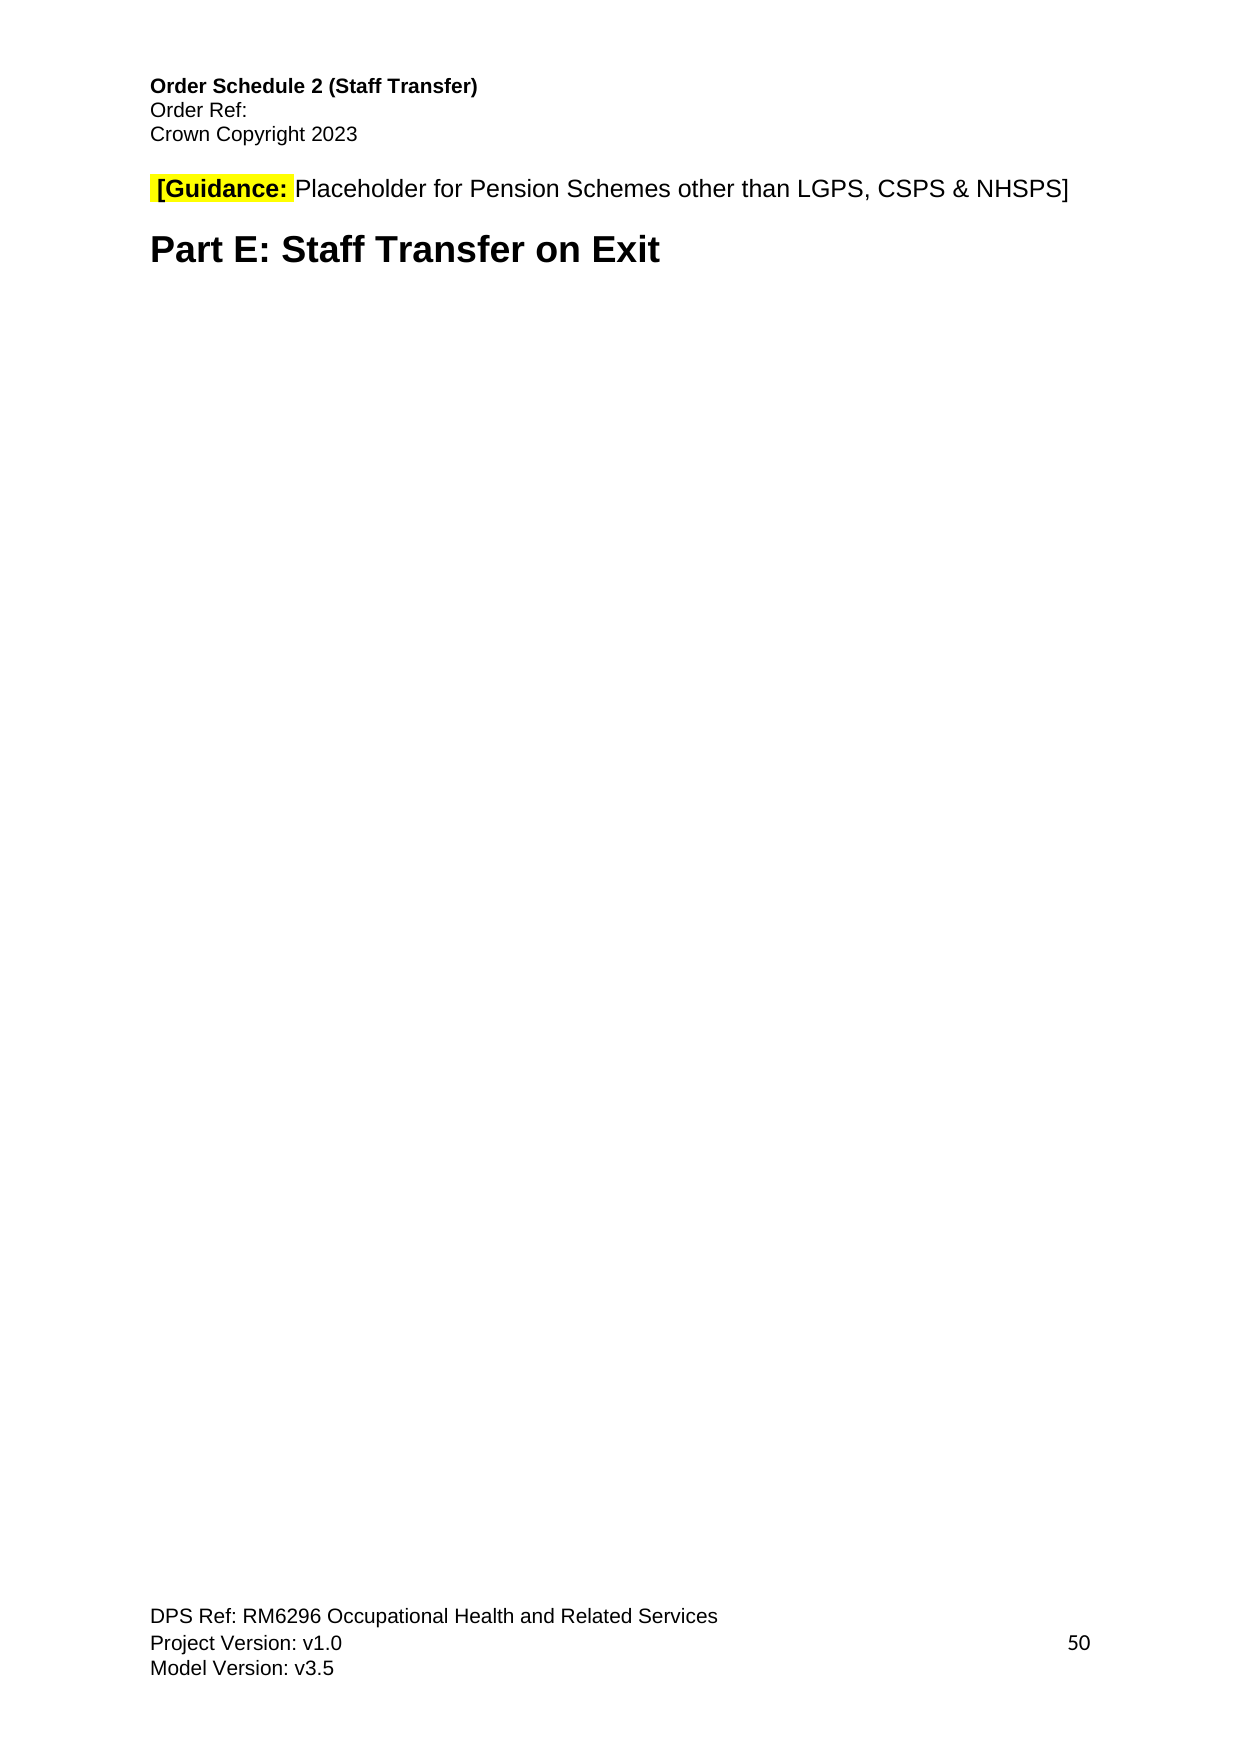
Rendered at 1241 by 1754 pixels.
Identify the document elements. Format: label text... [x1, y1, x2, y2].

text [Guidance: Placeholder for Pension Schemes other than LGPS, CSPS & NHSPS] [294, 174, 1090, 202]
text Part E: Staff Transfer on Exit [150, 227, 1090, 271]
